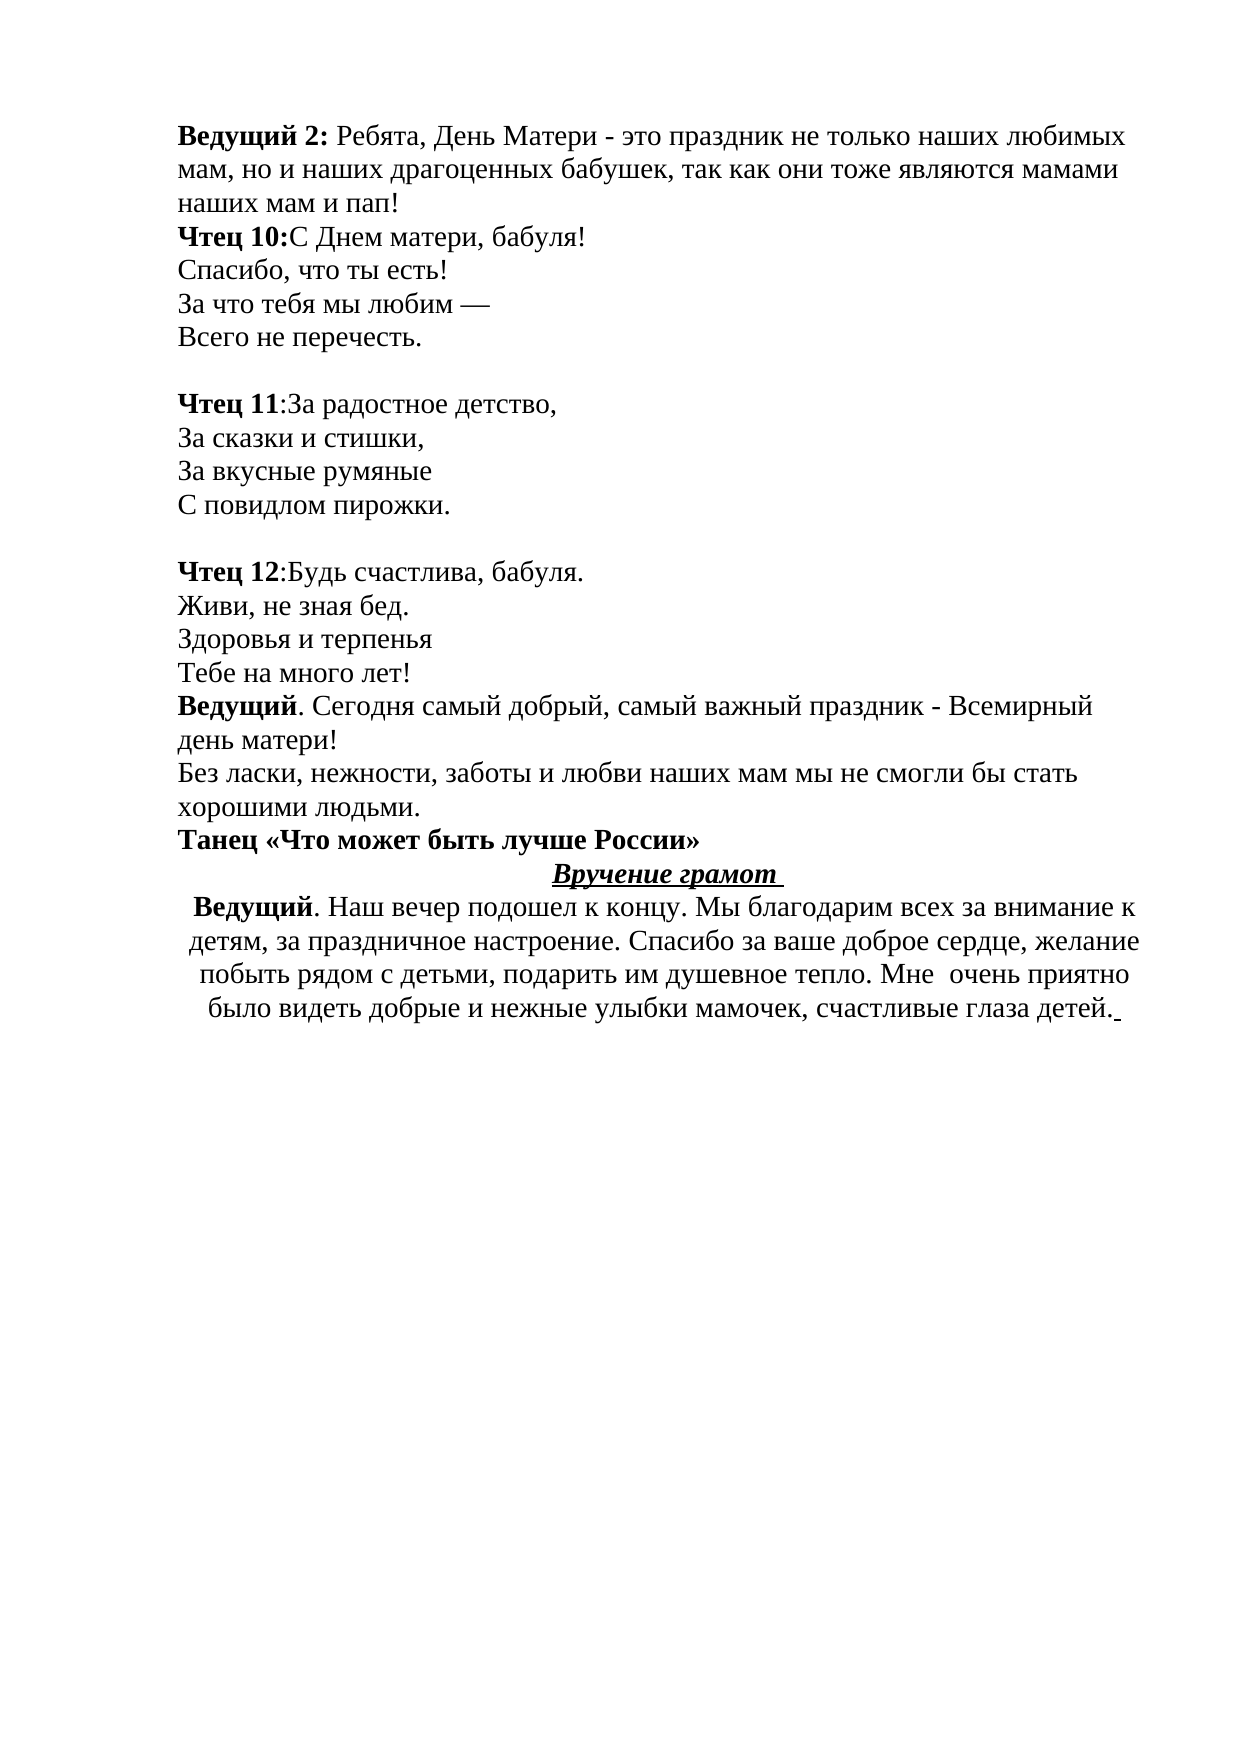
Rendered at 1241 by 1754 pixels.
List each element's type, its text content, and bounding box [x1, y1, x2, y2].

text Без ласки, нежности, заботы и любви наших мам мы не смогли бы стать хорошими людьми. [177, 755, 1152, 822]
text Чтец 10:С Днем матери, бабуля! Спасибо, что ты есть! За что тебя мы любим — Всего не перечесть. Чтец 11:За радостное детство, За сказки и стишки, За вкусные румяные С повидлом пирожки. Чтец 12:Будь счастлива, бабуля. Живи, не зная бед. Здоровья и терпенья Тебе на много лет! [177, 219, 1152, 688]
text Ведущий. Наш вечер подошел к концу. Мы благодарим всех за внимание к детям, за праздничное настроение. Спасибо за ваше доброе сердце, желание побыть рядом с детьми, подарить им душевное тепло. Мне очень приятно было видеть добрые и нежные улыбки мамочек, счастливые глаза детей. [177, 889, 1152, 1024]
text Вручение грамот [177, 856, 1152, 889]
text Танец «Что может быть лучше России» [177, 822, 1152, 856]
text Ведущий. Сегодня самый добрый, самый важный праздник - Всемирный день матери! [177, 688, 1152, 755]
text Ведущий 2: Ребята, День Матери - это праздник не только наших любимых мам, но и наших драгоценных бабушек, так как они тоже являются мамами наших мам и пап! [177, 118, 1152, 219]
